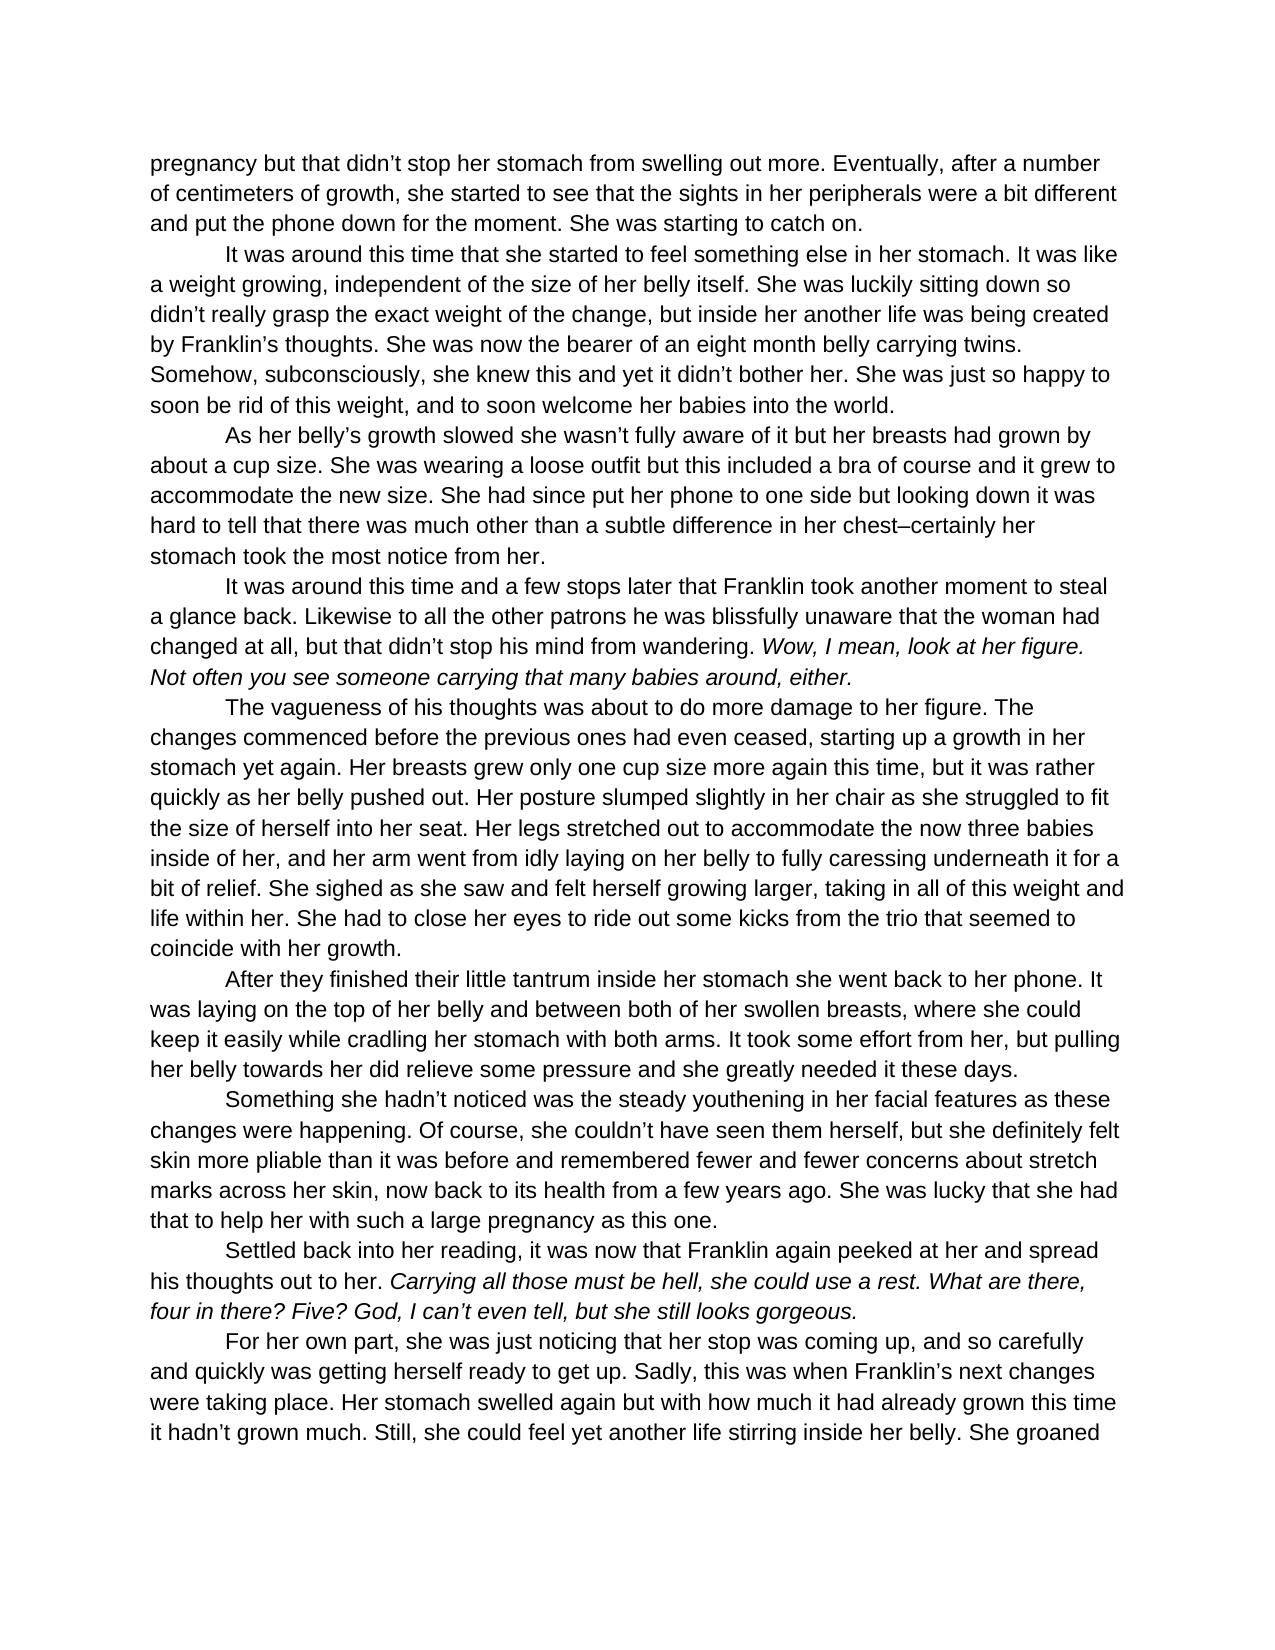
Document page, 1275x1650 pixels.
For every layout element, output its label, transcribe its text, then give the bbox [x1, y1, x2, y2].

text It was around this time that she started to feel something else in her stomach. It was like a weight growing, independent of the size of her belly itself. She was luckily sitting down so didn’t really grasp the exact weight of the change, but inside her another life was being created by Franklin’s thoughts. She was now the bearer of an eight month belly carrying twins. Somehow, subconsciously, she knew this and yet it didn’t bother her. She was just so happy to soon be rid of this weight, and to soon welcome her babies into the world. [150, 241, 1125, 418]
text It was around this time and a few stops later that Franklin took another moment to steal a glance back. Likewise to all the other patrons he was blissfully unaware that the woman had changed at all, but that didn’t stop his mind from wandering. Wow, I mean, look at her figure. Not often you see someone carrying that many babies around, either. [150, 573, 1125, 690]
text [150, 1328, 1125, 1445]
text After they finished their little tantrum inside her stomach she went back to her phone. It was laying on the top of her belly and between both of her swollen breasts, where she could keep it easily while cradling her stomach with both arms. It took some effort from her, but pulling her belly towards her did relieve some pressure and she greatly needed it these days. [150, 966, 1125, 1083]
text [150, 150, 1125, 237]
text As her belly’s growth slowed she wasn’t fully aware of it but her breasts had grown by about a cup size. She was wearing a loose outfit but this included a bra of course and it grew to accommodate the new size. She had since put her phone to one side but looking down it was hard to tell that there was much other than a subtle difference in her chest–certainly her stomach took the most notice from her. [150, 422, 1125, 569]
text The vagueness of his thoughts was about to do more damage to her figure. The changes commenced before the previous ones had even ceased, starting up a growth in her stomach yet again. Her breasts grew only one cup size more again this time, but it was rather quickly as her belly pushed out. Her posture slumped slightly in her chair as she struggled to fit the size of herself into her seat. Her legs stretched out to accommodate the now three babies inside of her, and her arm went from idly laying on her belly to fully caressing underneath it for a bit of relief. She sighed as she saw and felt herself growing larger, taking in all of this weight and life within her. She had to close her eyes to ride out some kicks from the trio that seemed to coincide with her growth. [150, 694, 1125, 962]
text Settled back into her reading, it was now that Franklin again peeked at her and spread his thoughts out to her. Carrying all those must be hell, she could use a rest. What are there, four in there? Five? God, I can’t even tell, but she still looks gorgeous. [150, 1237, 1125, 1324]
text Something she hadn’t noticed was the steady youthening in her facial features as these changes were happening. Of course, she couldn’t have seen them herself, but she definitely felt skin more pliable than it was before and remembered fewer and fewer concerns about stretch marks across her skin, now back to its health from a few years ago. She was lucky that she had that to help her with such a large pregnancy as this one. [150, 1086, 1125, 1234]
